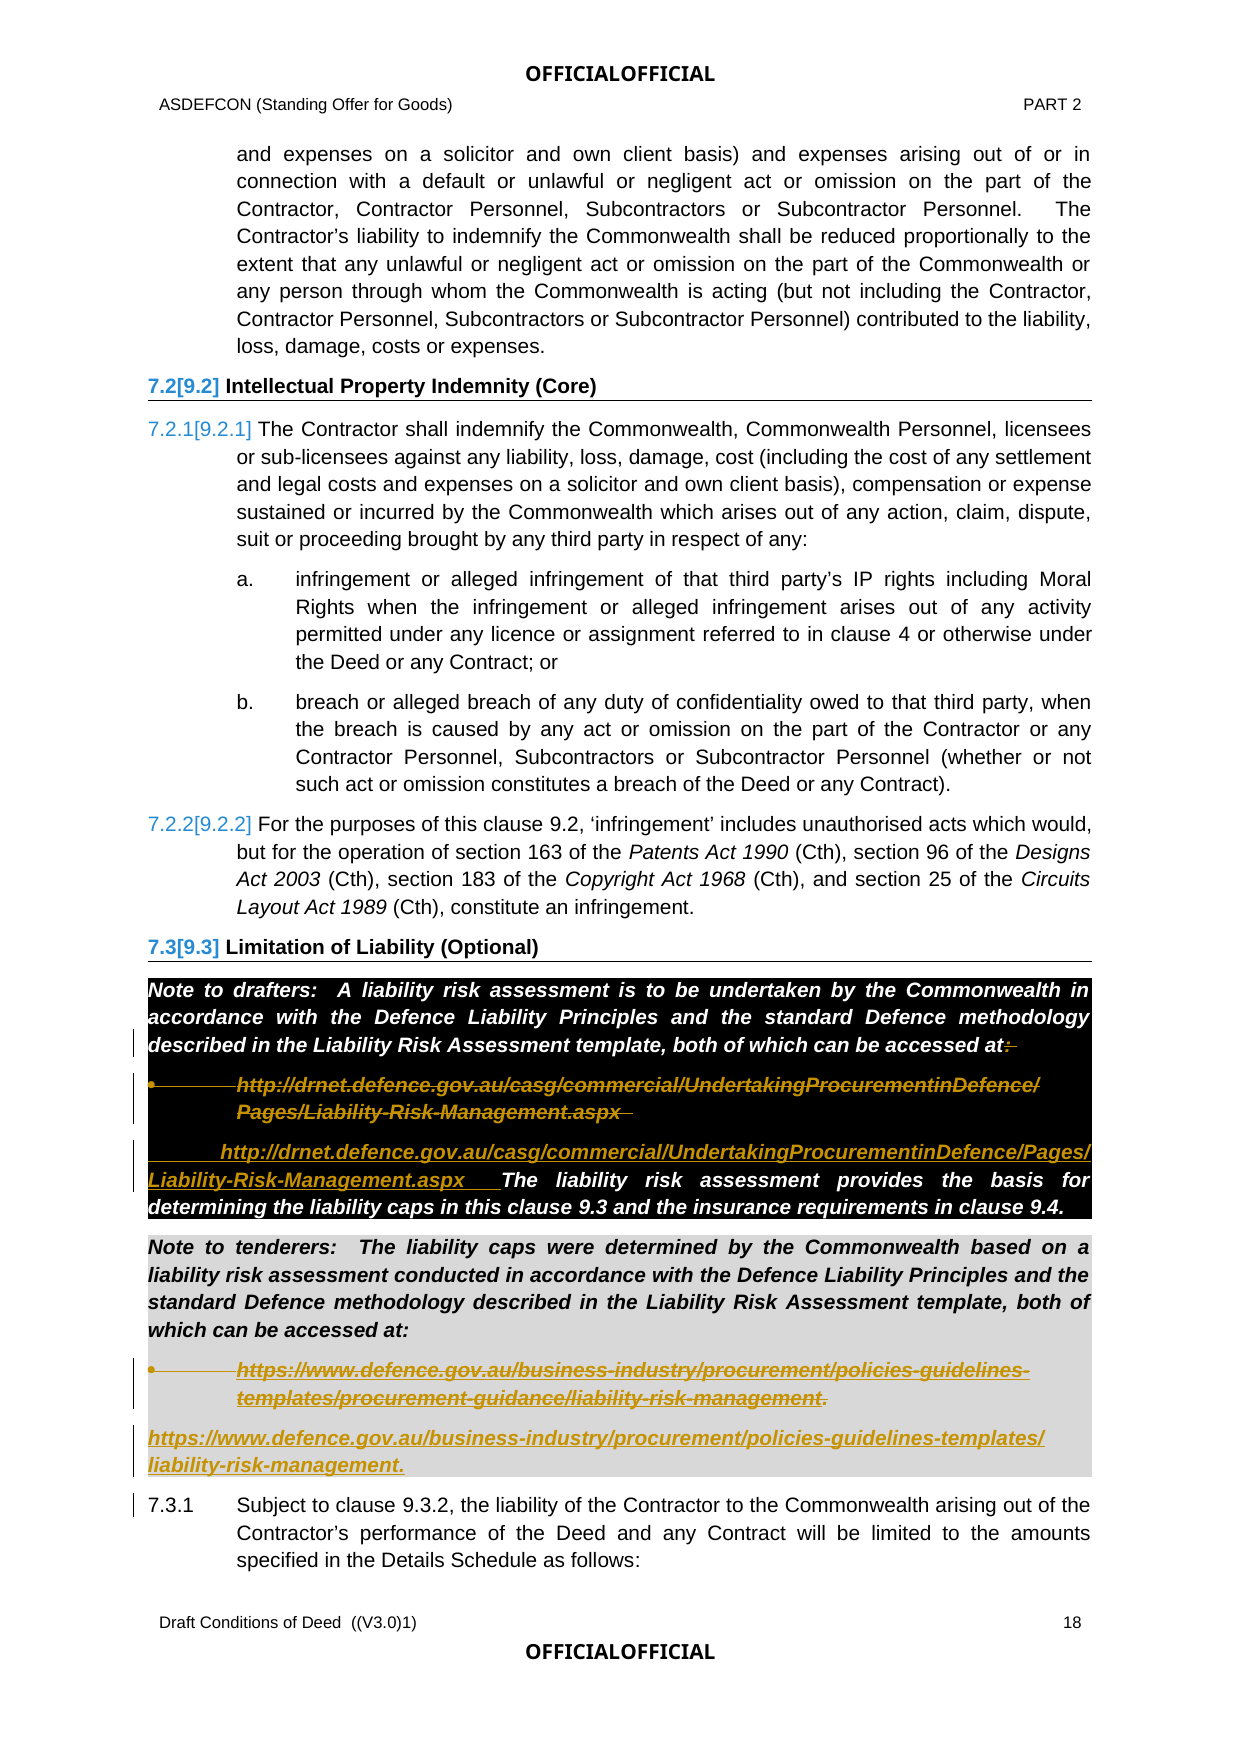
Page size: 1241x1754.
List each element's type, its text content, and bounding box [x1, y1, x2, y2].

text breach or alleged breach of any duty of confidentiality owed to that third party, when the breach is caused by any act or omission on the part of the Contractor or any Contractor Personnel, Subcontractors or Subcontractor Personnel (whether or not such act or omission constitutes a breach of the Deed or any Contract). [236, 689, 1092, 796]
text Note to tenderers: The liability caps were determined by the Commonwealth based on a liability risk assessment conducted in accordance with the Defence Liability Principles and the standard Defence methodology described in the Liability Risk Assessment template, both of which can be accessed at: [148, 1235, 1092, 1342]
text Limitation of Liability (Optional) [148, 934, 1092, 961]
text Note to drafters: A liability risk assessment is to be undertaken by the Commonwealth in accordance with the Defence Liability Principles and the standard Defence methodology described in the Liability Risk Assessment template, both of which can be accessed at [148, 978, 1092, 1057]
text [148, 141, 1092, 358]
text The Contractor shall indemnify the Commonwealth, Commonwealth Personnel, licensees or sub-licensees against any liability, loss, damage, cost (including the cost of any settlement and legal costs and expenses on a solicitor and own client basis), compensation or expense sustained or incurred by the Commonwealth which arises out of any action, claim, dispute, suit or proceeding brought by any third party in respect of any: [148, 417, 1092, 551]
text The liability risk assessment provides the basis for determining the liability caps in this clause 8.3 and the insurance requirements in clause 8.4. [148, 1140, 1092, 1219]
text Intellectual Property Indemnity (Core) [148, 374, 1092, 400]
text For the purposes of this clause 8.2, ‘infringement’ includes unauthorised acts which would, but for the operation of section 163 of the Patents Act 1990 (Cth), section 96 of the Designs Act 2003 (Cth), section 183 of the Copyright Act 1968 (Cth), and section 25 of the Circuits Layout Act 1989 (Cth), constitute an infringement. [148, 812, 1092, 918]
text infringement or alleged infringement of that third party’s IP rights including Moral Rights when the infringement or alleged infringement arises out of any activity permitted under any licence or assignment referred to in clause 4 or otherwise under the Deed or any Contract; or [236, 567, 1092, 673]
text Subject to clause 8.3.2, the liability of the Contractor to the Commonwealth arising out of the Contractor’s performance of the Deed and any Contract will be limited to the amounts specified in the Details Schedule as follows: [148, 1493, 1092, 1572]
